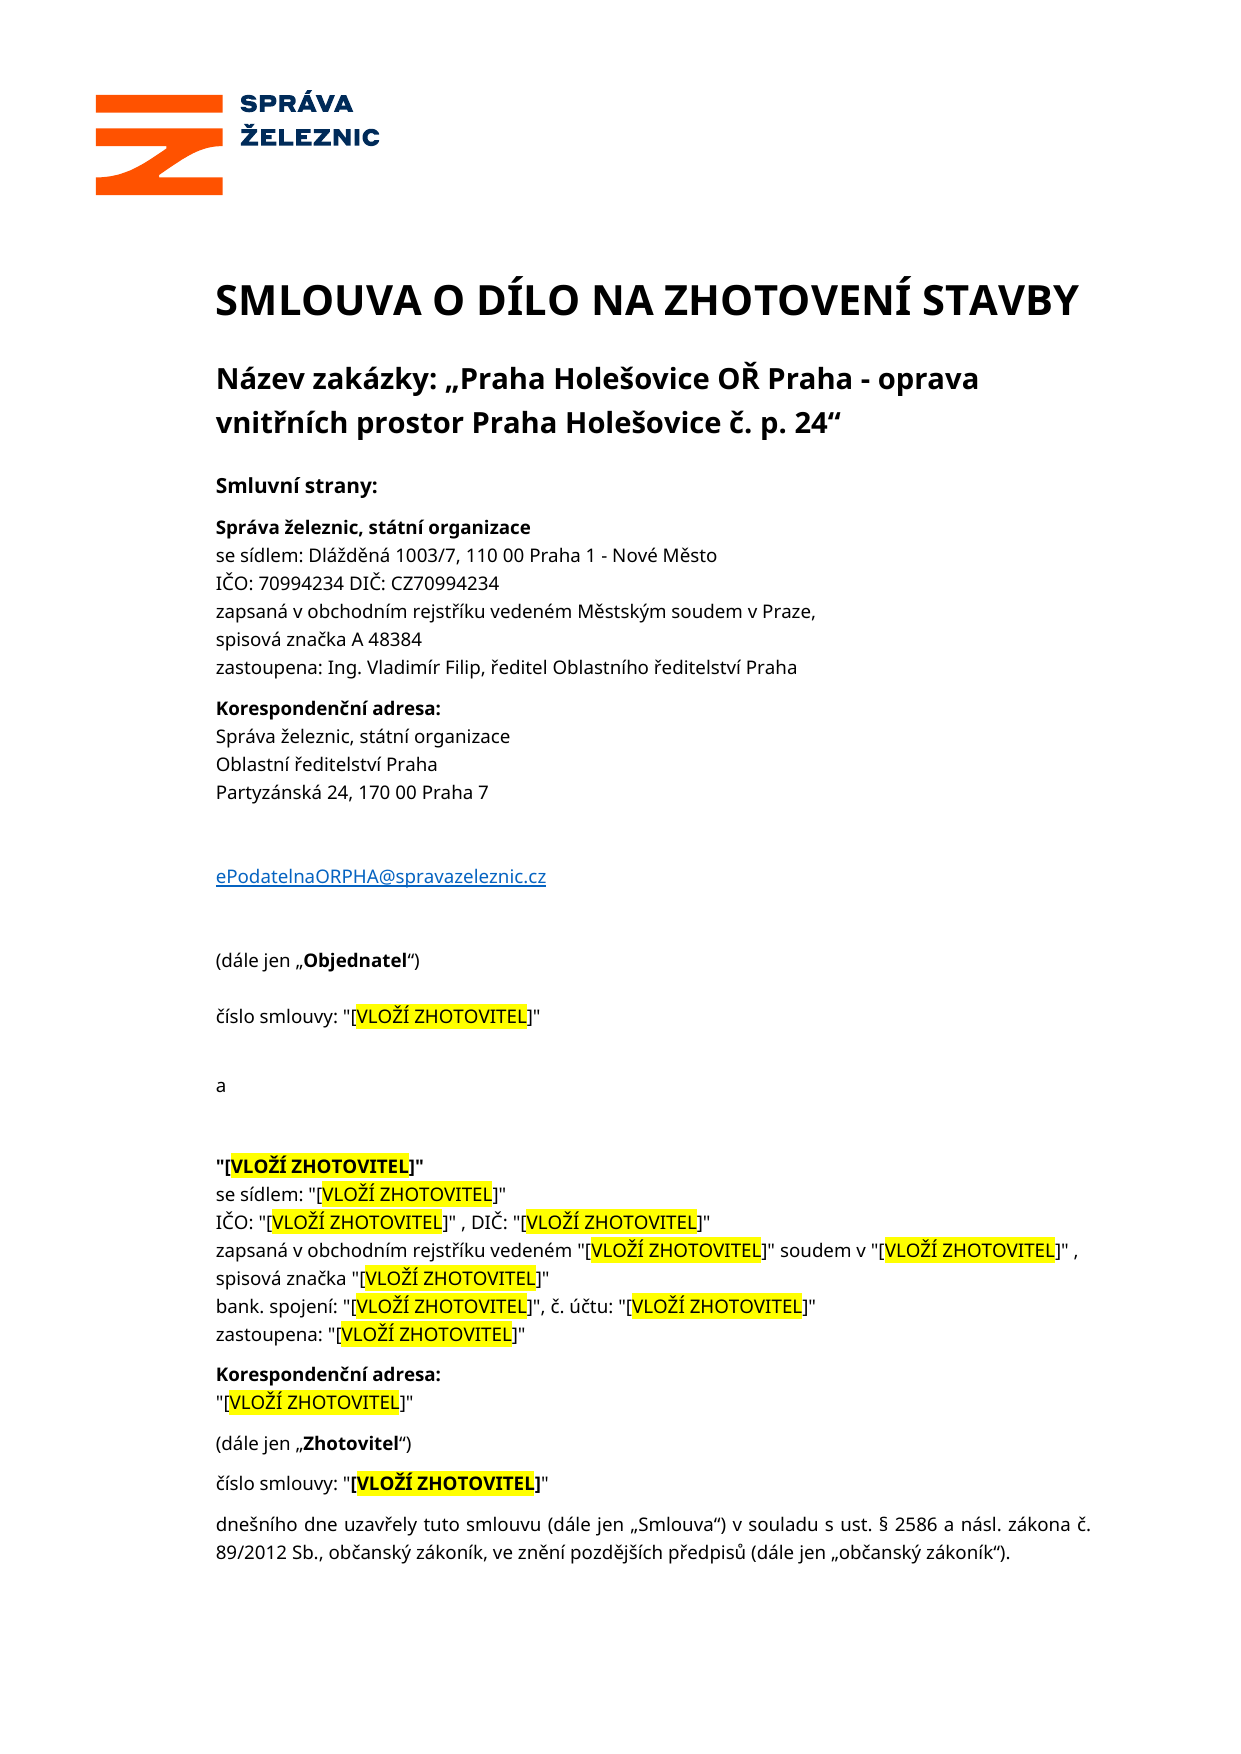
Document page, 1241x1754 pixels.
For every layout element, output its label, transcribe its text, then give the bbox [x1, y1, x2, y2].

text číslo smlouvy: "[VLOŽÍ ZHOTOVITEL]" [216, 1003, 1093, 1029]
text IČO: 70994234 DIČ: CZ70994234 [216, 571, 1093, 596]
text číslo smlouvy: "[VLOŽÍ ZHOTOVITEL]" [216, 1471, 357, 1496]
text se sídlem: "[VLOŽÍ ZHOTOVITEL]" [216, 1181, 322, 1207]
text zapsaná v obchodním rejstříku vedeném Městským soudem v Praze, [216, 599, 1093, 624]
text spisová značka "[VLOŽÍ ZHOTOVITEL]" [536, 1265, 1093, 1291]
text zastoupena: "[VLOŽÍ ZHOTOVITEL]" [512, 1321, 1093, 1347]
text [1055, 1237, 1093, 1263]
text zapsaná v obchodním rejstříku vedeném "[VLOŽÍ ZHOTOVITEL]" soudem v "[VLOŽÍ ZHOTOVITEL]" , [216, 1237, 591, 1263]
text Smluvní strany: [216, 471, 1093, 499]
text a [216, 1072, 1093, 1097]
text Oblastní ředitelství Praha [216, 751, 1093, 777]
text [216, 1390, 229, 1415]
text dnešního dne uzavřely tuto smlouvu (dále jen „Smlouva“) v souladu s ust. § 2586 a násl. zákona č. 89/2012 Sb., občanský zákoník, ve znění pozdějších předpisů (dále jen „občanský zákoník“). [216, 1511, 1093, 1565]
text se sídlem: "[VLOŽÍ ZHOTOVITEL]" [492, 1181, 1093, 1207]
text Korespondenční adresa: [216, 1362, 1093, 1387]
text Správa železnic, státní organizace [216, 514, 1093, 540]
text spisová značka "[VLOŽÍ ZHOTOVITEL]" [216, 1265, 365, 1291]
text Správa železnic, státní organizace [216, 723, 1093, 749]
text zastoupena: Ing. Vladimír Filip, ředitel Oblastního ředitelství Praha [216, 655, 1093, 680]
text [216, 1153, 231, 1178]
text (dále jen „Zhotovitel“) [216, 1430, 1093, 1456]
text ePodatelnaORPHA@spravazeleznic.cz [216, 863, 1093, 889]
text "[VLOŽÍ ZHOTOVITEL]" [399, 1390, 1093, 1415]
text IČO: "[VLOŽÍ ZHOTOVITEL]" , DIČ: "[VLOŽÍ ZHOTOVITEL]" [697, 1209, 1093, 1234]
text Partyzánská 24, 170 00 Praha 7 [216, 779, 1093, 805]
text zastoupena: "[VLOŽÍ ZHOTOVITEL]" [216, 1321, 341, 1347]
text Korespondenční adresa: [216, 695, 1093, 721]
text Název zakázky: „Praha Holešovice OŘ Praha - oprava vnitřních prostor Praha Holešovice č. p. 24“ [216, 358, 1093, 442]
text číslo smlouvy: "[VLOŽÍ ZHOTOVITEL]" [534, 1471, 1093, 1496]
text se sídlem: Dlážděná 1003/7, 110 00 Praha 1 - Nové Město [216, 543, 1093, 568]
text SMLOUVA O DÍLO NA ZHOTOVENÍ STAVBY [216, 271, 1093, 328]
text bank. spojení: "[VLOŽÍ ZHOTOVITEL]", č. účtu: "[VLOŽÍ ZHOTOVITEL]" [802, 1293, 1093, 1319]
text (dále jen „Objednatel“) [216, 947, 1093, 973]
text spisová značka A 48384 [216, 627, 1093, 652]
text "[VLOŽÍ ZHOTOVITEL]" [409, 1153, 1093, 1178]
